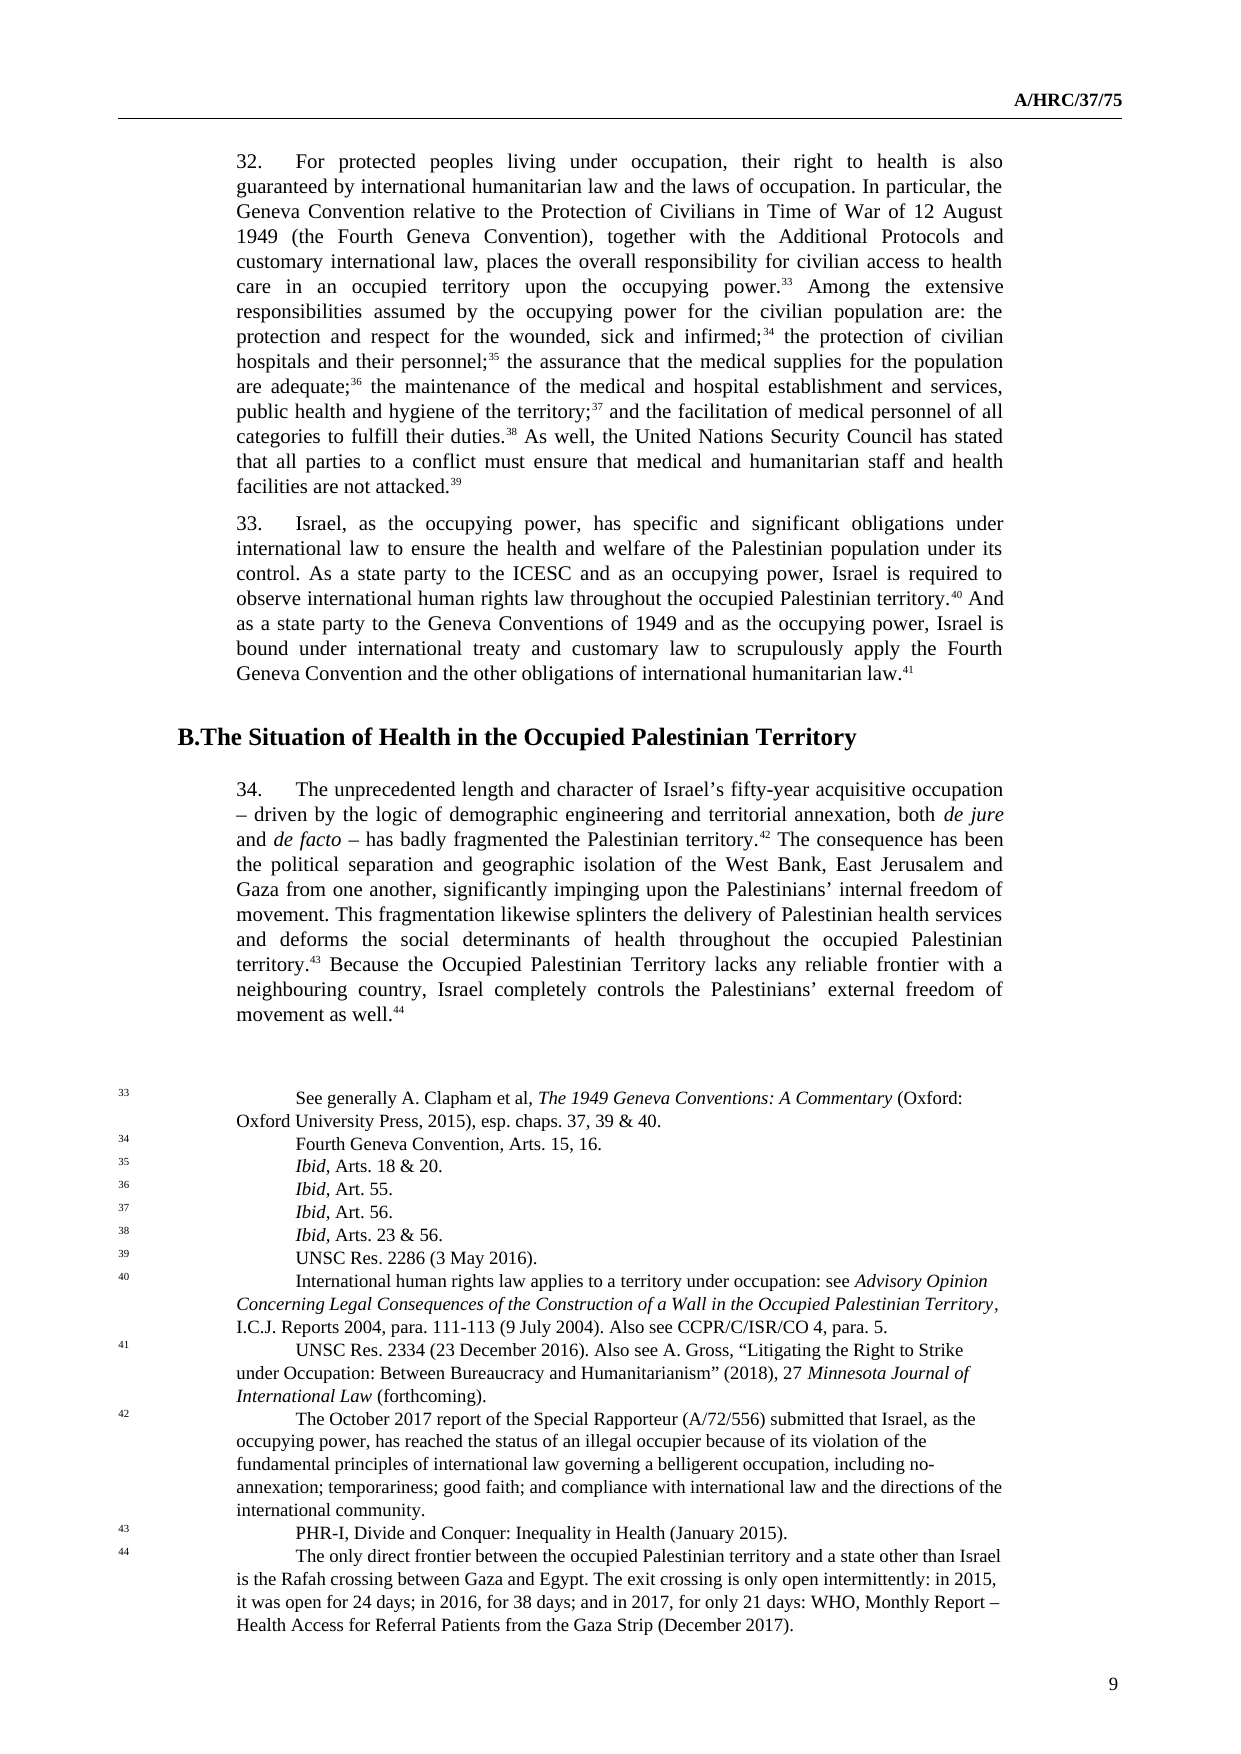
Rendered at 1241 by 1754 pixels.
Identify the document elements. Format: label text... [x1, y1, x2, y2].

list The Situation of Health in the Occupied Palestinian Territory [177, 723, 1004, 751]
list The unprecedented length and character of Israel’s fifty-year acquisitive occupation – driven by the logic of demographic engineering and territorial annexation, both de jure and de facto – has badly fragmented the Palestinian territory. The consequence has been the political separation and geographic isolation of the West Bank, East Jerusalem and Gaza from one another, significantly impinging upon the Palestinians’ internal freedom of movement. This fragmentation likewise splinters the delivery of Palestinian health services and deforms the social determinants of health throughout the occupied Palestinian territory. Because the Occupied Palestinian Territory lacks any reliable frontier with a neighbouring country, Israel completely controls the Palestinians’ external freedom of movement as well. [236, 776, 1004, 1026]
list Israel, as the occupying power, has specific and significant obligations under international law to ensure the health and welfare of the Palestinian population under its control. As a state party to the ICESC and as an occupying power, Israel is required to observe international human rights law throughout the occupied Palestinian territory. And as a state party to the Geneva Conventions of 1949 and as the occupying power, Israel is bound under international treaty and customary law to scrupulously apply the Fourth Geneva Convention and the other obligations of international humanitarian law. [236, 510, 1004, 685]
list For protected peoples living under occupation, their right to health is also guaranteed by international humanitarian law and the laws of occupation. In particular, the Geneva Convention relative to the Protection of Civilians in Time of War of 12 August 1949 (the Fourth Geneva Convention), together with the Additional Protocols and customary international law, places the overall responsibility for civilian access to health care in an occupied territory upon the occupying power. Among the extensive responsibilities assumed by the occupying power for the civilian population are: the protection and respect for the wounded, sick and infirmed; the protection of civilian hospitals and their personnel; the assurance that the medical supplies for the population are adequate; the maintenance of the medical and hospital establishment and services, public health and hygiene of the territory; and the facilitation of medical personnel of all categories to fulfill their duties. As well, the United Nations Security Council has stated that all parties to a conflict must ensure that medical and humanitarian staff and health facilities are not attacked. [236, 148, 1004, 498]
